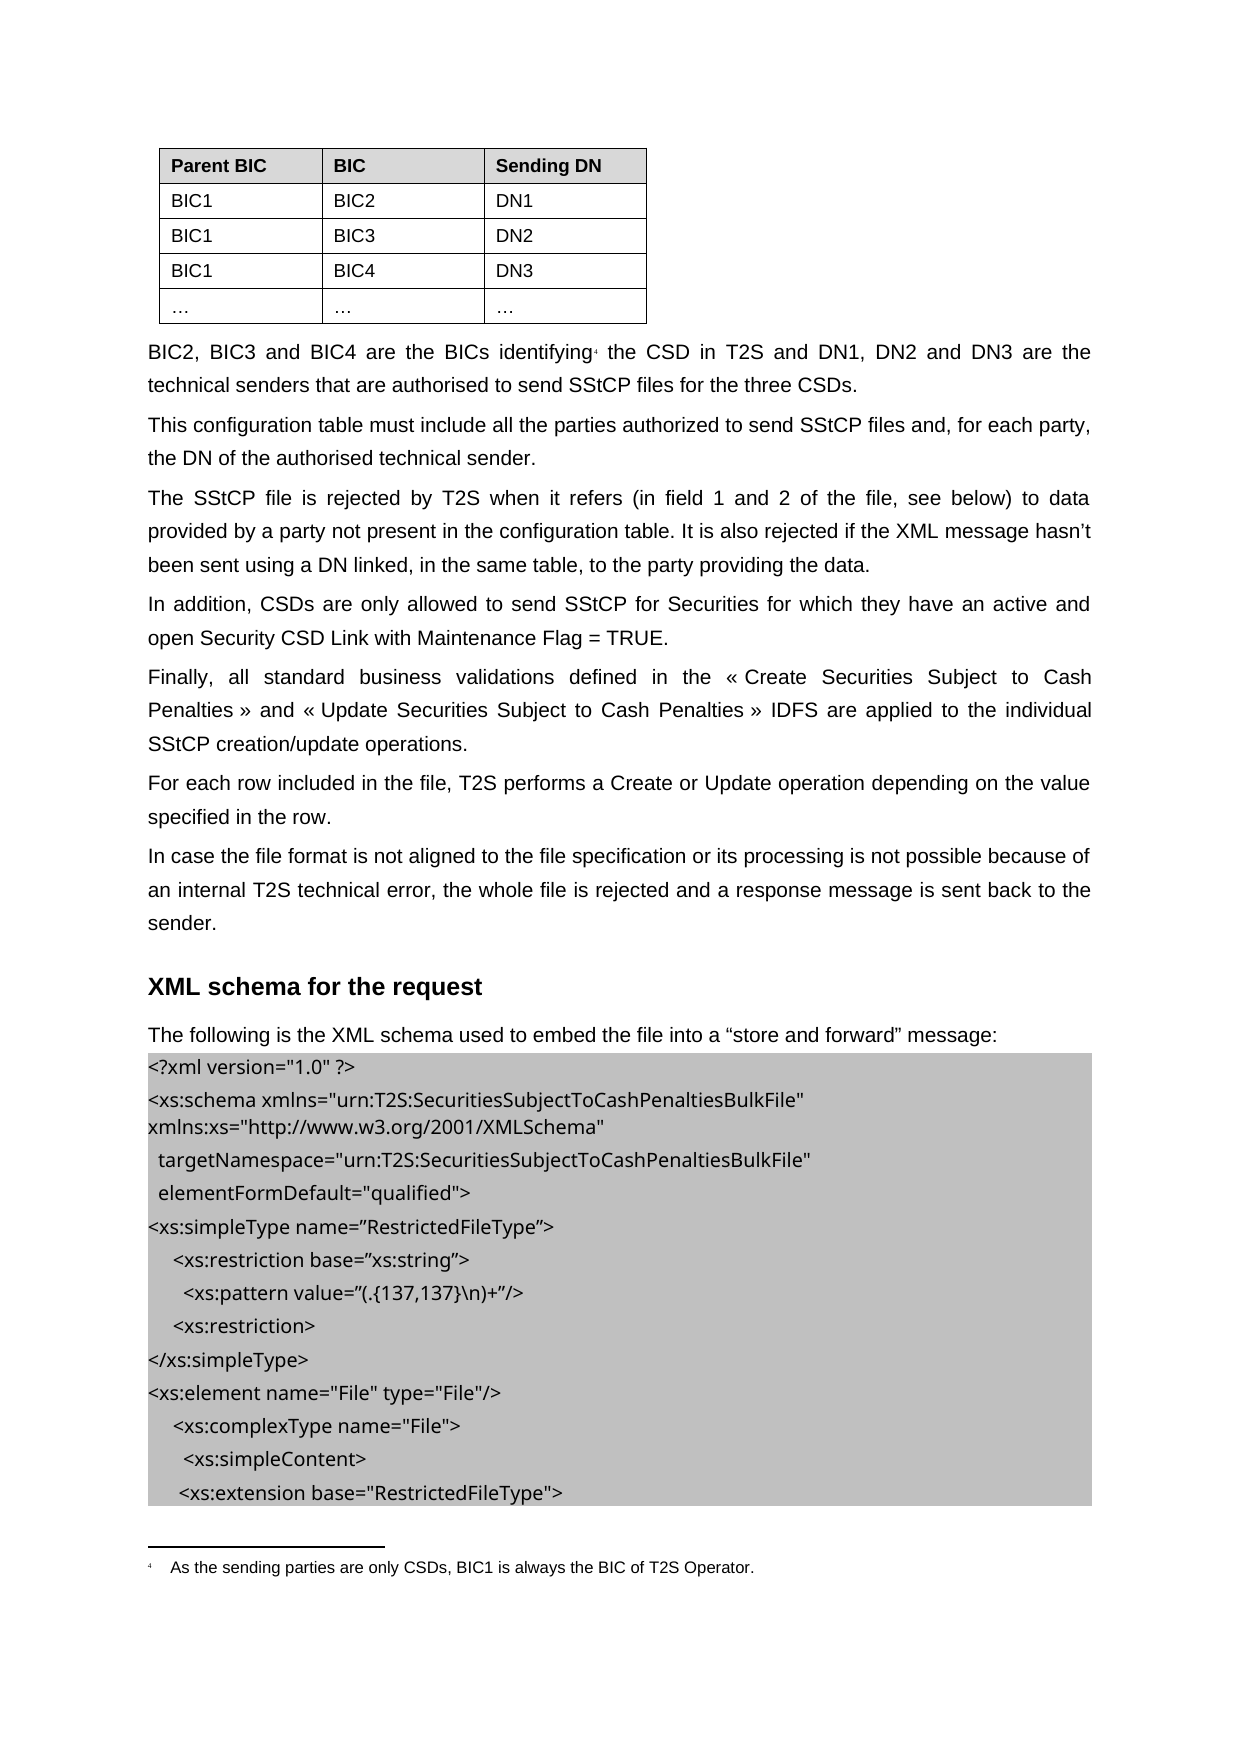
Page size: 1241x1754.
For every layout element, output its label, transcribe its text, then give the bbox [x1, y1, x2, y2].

text BIC2, BIC3 and BIC4 are the BICs identifying the CSD in T2S and DN1, DN2 and DN3 are the technical senders that are authorised to send SStCP files for the three CSDs. [148, 331, 1092, 397]
text This configuration table must include all the parties authorized to send SStCP files and, for each party, the DN of the authorised technical sender. [148, 403, 1092, 470]
table_cell BIC1 [160, 254, 322, 288]
table_cell BIC3 [323, 219, 484, 253]
text For each row included in the file, T2S performs a Create or Update operation depending on the value specified in the row. [148, 762, 1092, 828]
table_cell BIC1 [160, 184, 322, 218]
text </xs:simpleType> [148, 1346, 1092, 1373]
table_cell … [160, 289, 322, 323]
text <xs:element name="File" type="File"/> [148, 1379, 1092, 1406]
text In case the file format is not aligned to the file specification or its processing is not possible because of an internal T2S technical error, the whole file is rejected and a response message is sent back to the sender. [148, 835, 1092, 935]
text The SStCP file is rejected by T2S when it refers (in field 1 and 2 of the file, see below) to data provided by a party not present in the configuration table. It is also rejected if the XML message hasn’t been sent using a DN linked, in the same table, to the party providing the data. [148, 476, 1092, 576]
text The following is the XML schema used to embed the file into a “store and forward” message: [148, 1013, 1092, 1047]
table_cell BIC1 [160, 219, 322, 253]
text <xs:simpleContent> [148, 1446, 1092, 1472]
table_cell … [485, 289, 646, 323]
table_header BIC [323, 149, 484, 183]
text targetNamespace="urn:T2S:SecuritiesSubjectToCashPenaltiesBulkFile" [148, 1146, 1092, 1173]
table_cell DN3 [485, 254, 646, 288]
text <xs:pattern value=”(.{137,137}\n)+”/> [148, 1279, 1092, 1306]
table_cell DN1 [485, 184, 646, 218]
text <xs:simpleType name=”RestrictedFileType”> [148, 1213, 1092, 1240]
text In addition, CSDs are only allowed to send SStCP for Securities for which they have an active and open Security CSD Link with Maintenance Flag = TRUE. [148, 583, 1092, 649]
text <xs:restriction base=”xs:string”> [148, 1246, 1092, 1273]
text <xs:extension base="RestrictedFileType"> [148, 1479, 1092, 1506]
table_cell DN2 [485, 219, 646, 253]
table_cell BIC2 [323, 184, 484, 218]
text <xs:complexType name="File"> [148, 1412, 1092, 1439]
table_cell … [323, 289, 484, 323]
table_header Sending DN [485, 149, 646, 183]
text Finally, all standard business validations defined in the « Create Securities Subject to Cash Penalties » and « Update Securities Subject to Cash Penalties » IDFS are applied to the individual SStCP creation/update operations. [148, 656, 1092, 756]
table_cell BIC4 [323, 254, 484, 288]
subtitle XML schema for the request [148, 972, 1092, 1001]
text <xs:schema xmlns="urn:T2S:SecuritiesSubjectToCashPenaltiesBulkFile" xmlns:xs="http://www.w3.org/2001/XMLSchema" [148, 1086, 1092, 1140]
table_header Parent BIC [160, 149, 322, 183]
text elementFormDefault="qualified"> [148, 1180, 1092, 1207]
text <xs:restriction> [148, 1313, 1092, 1339]
text <?xml version="1.0" ?> [148, 1053, 1092, 1080]
